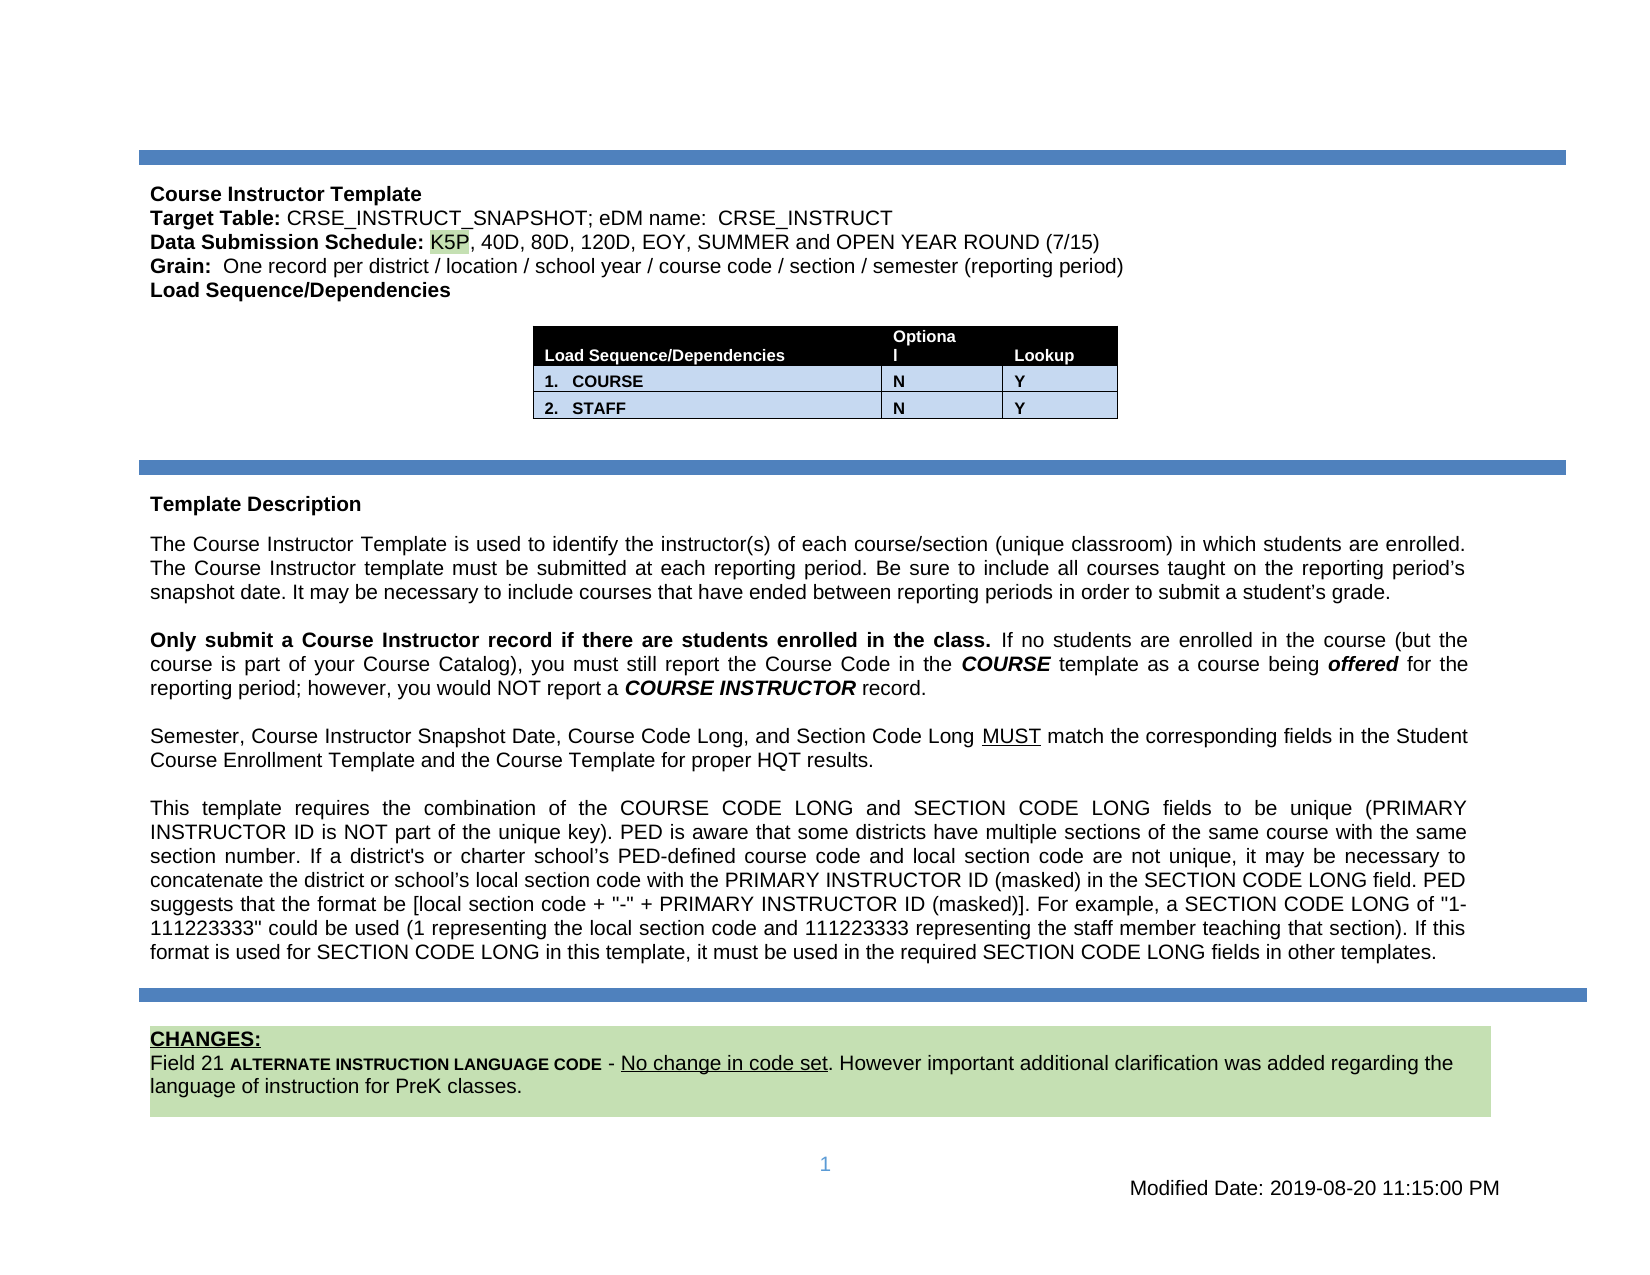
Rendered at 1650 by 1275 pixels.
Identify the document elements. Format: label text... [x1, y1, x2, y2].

text Only submit a Course Instructor record if there are students enrolled in the class. If no students are enrolled in the course (but the course is part of your Course Catalog), you must still report the Course Code in the COURSE template as a course being offered for the reporting period; however, you would NOT report a COURSE INSTRUCTOR record. [150, 628, 1468, 700]
table_header Lookup [1003, 327, 1117, 365]
text The Course Instructor Template is used to identify the instructor(s) of each course/section (unique classroom) in which students are enrolled. The Course Instructor template must be submitted at each reporting period. Be sure to include all courses taught on the reporting period’s snapshot date. It may be necessary to include courses that have ended between reporting periods in order to submit a student’s grade. [150, 532, 1468, 604]
text Load Sequence/Dependencies [150, 278, 1469, 302]
table_header [139, 460, 1566, 475]
text Grain: One record per district / location / school year / course code / section / semester (reporting period) [150, 254, 1468, 278]
text Target Table: CRSE_INSTRUCT_SNAPSHOT; eDM name: CRSE_INSTRUCT [150, 206, 1468, 230]
table_cell 1. COURSE [534, 366, 881, 391]
text Data Submission Schedule: K5P, 40D, 80D, 120D, EOY, SUMMER and OPEN YEAR ROUND (7/15) [469, 230, 1469, 254]
text Template Description [150, 492, 1468, 516]
table_cell Y [1003, 392, 1117, 418]
table_cell 2. STAFF [534, 392, 881, 418]
text Field 21 ALTERNATE INSTRUCTION LANGUAGE CODE - No change in code set. However important additional clarification was added regarding the language of instruction for PreK classes. [150, 1050, 1491, 1098]
text Semester, Course Instructor Snapshot Date, Course Code Long, and Section Code Long MUST match the corresponding fields in the Student Course Enrollment Template and the Course Template for proper HQT results. [150, 724, 1468, 772]
text Data Submission Schedule: K5P, 40D, 80D, 120D, EOY, SUMMER and OPEN YEAR ROUND (7/15) [150, 230, 430, 254]
table_header [139, 150, 1566, 165]
table_cell Y [1003, 366, 1117, 391]
text This template requires the combination of the COURSE CODE LONG and SECTION CODE LONG fields to be unique (PRIMARY INSTRUCTOR ID is NOT part of the unique key). PED is aware that some districts have multiple sections of the same course with the same section number. If a district's or charter school’s PED-defined course code and local section code are not unique, it may be necessary to concatenate the district or school’s local section code with the PRIMARY INSTRUCTOR ID (masked) in the SECTION CODE LONG field. PED suggests that the format be [local section code + "-" + PRIMARY INSTRUCTOR ID (masked)]. For example, a SECTION CODE LONG of "1-111223333" could be used (1 representing the local section code and 111223333 representing the staff member teaching that section). If this format is used for SECTION CODE LONG in this template, it must be used in the required SECTION CODE LONG fields in other templates. [150, 796, 1468, 963]
table_cell N [882, 392, 1002, 418]
text Course Instructor Template [150, 182, 1468, 206]
table_header [139, 988, 1587, 1002]
table_header Load Sequence/Dependencies [534, 327, 882, 365]
table_cell N [882, 366, 1002, 391]
text CHANGES: [150, 1026, 1491, 1050]
table_header Optional [882, 327, 1002, 365]
